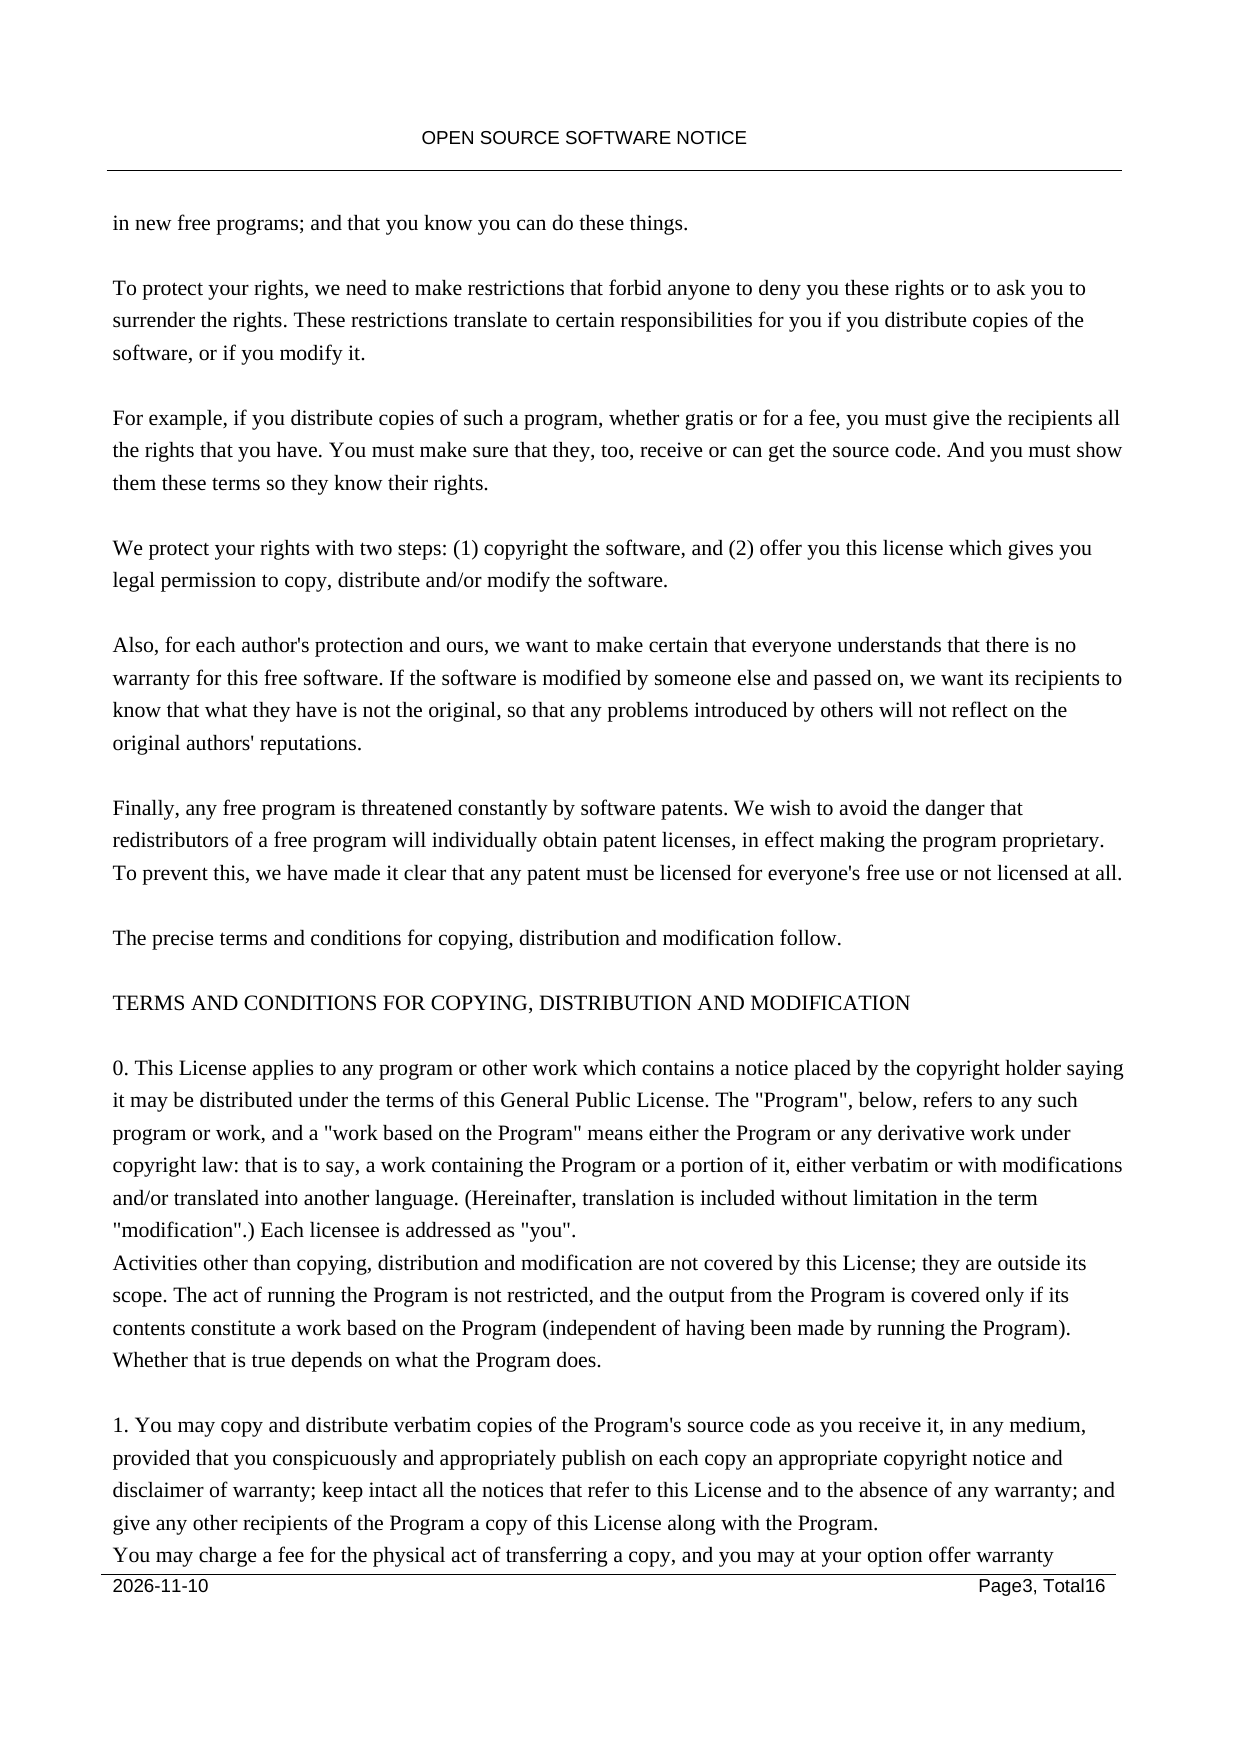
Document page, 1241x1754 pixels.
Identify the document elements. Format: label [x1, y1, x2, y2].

text [112, 206, 1128, 1571]
